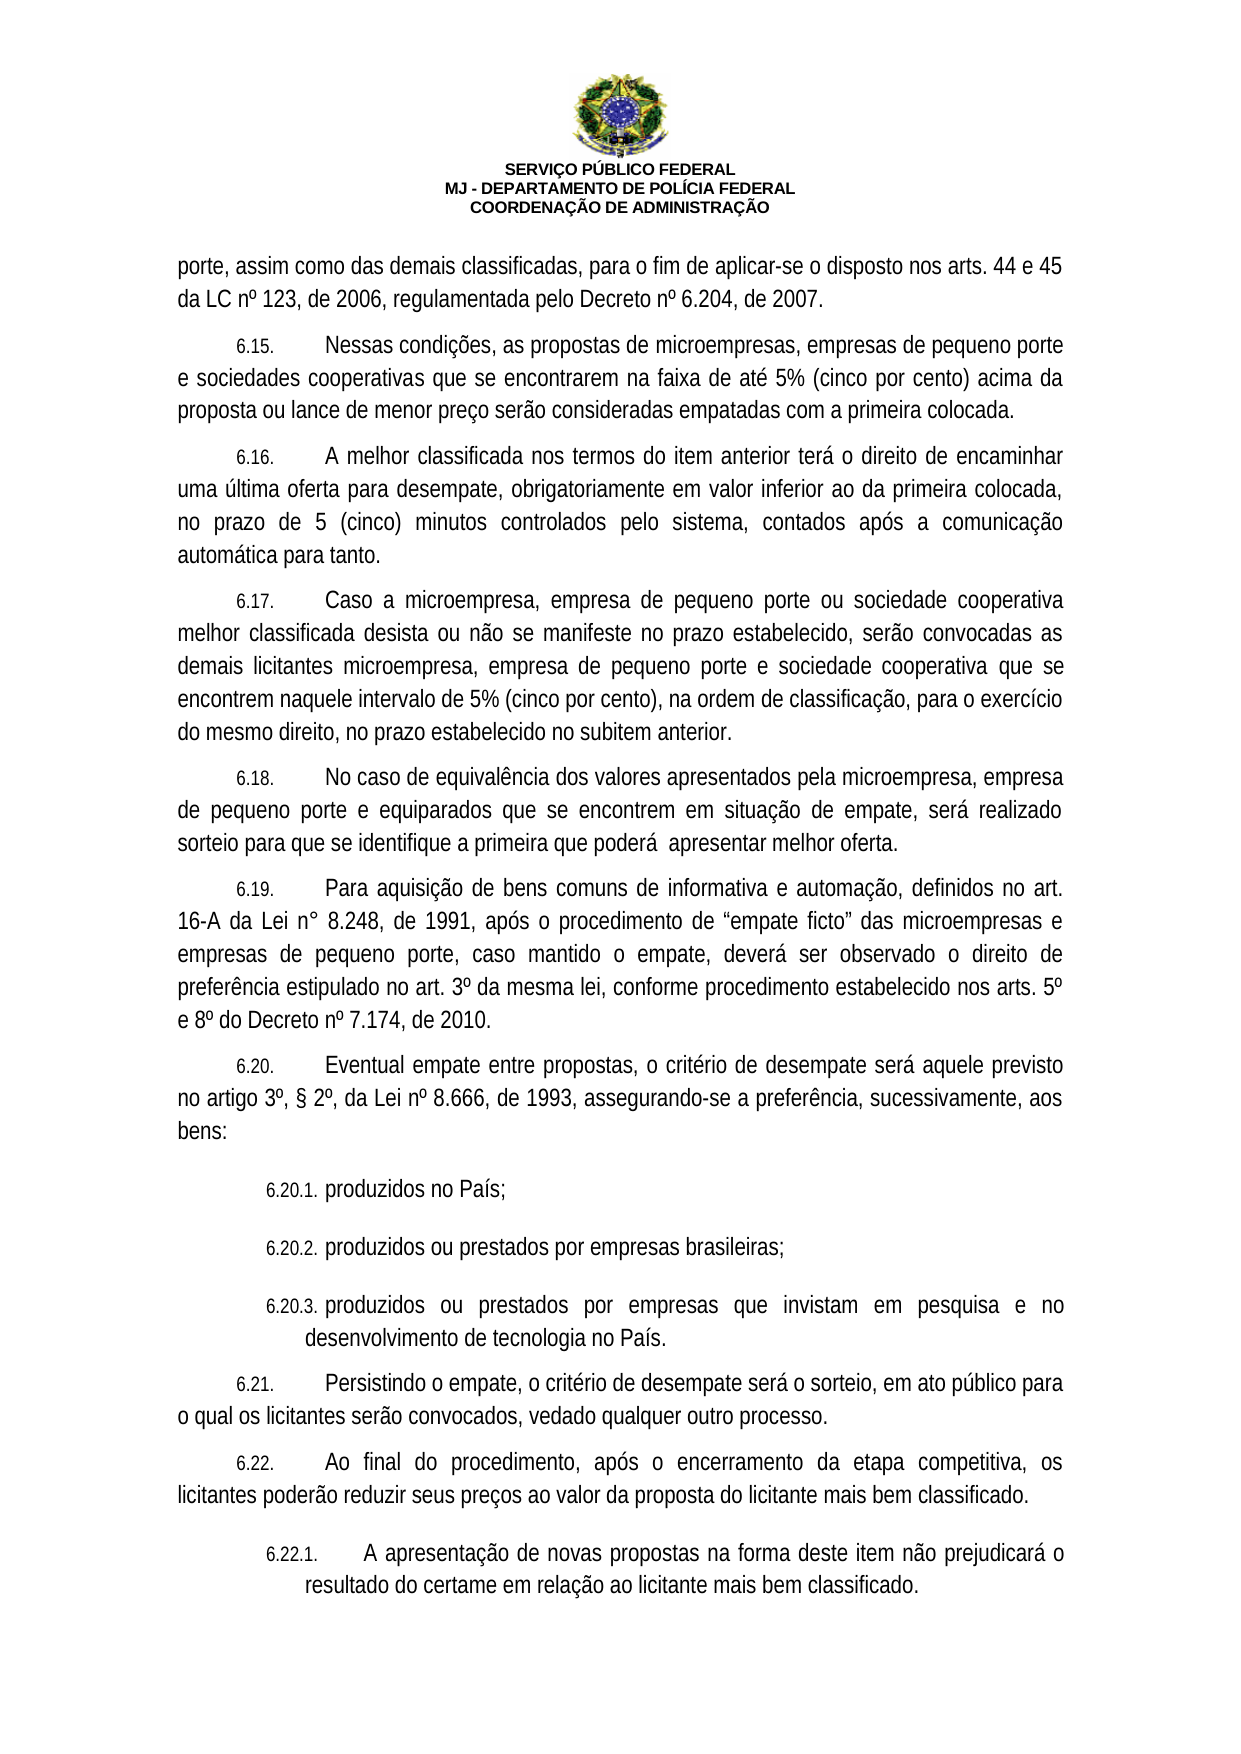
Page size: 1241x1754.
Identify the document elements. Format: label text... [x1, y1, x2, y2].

list Eventual empate entre propostas, o critério de desempate será aquele previsto no artigo 3º, § 2º, da Lei nº 8.666, de 1993, assegurando-se a preferência, sucessivamente, aos bens: [177, 1050, 1064, 1145]
list Ao final do procedimento, após o encerramento da etapa competitiva, os licitantes poderão reduzir seus preços ao valor da proposta do licitante mais bem classificado. [177, 1447, 1064, 1508]
list produzidos no País; [266, 1174, 1066, 1203]
list Para aquisição de bens comuns de informativa e automação, definidos no art. 16-A da Lei n° 8.248, de 1991, após o procedimento de “empate ficto” das microempresas e empresas de pequeno porte, caso mantido o empate, deverá ser observado o direito de preferência estipulado no art. 3º da mesma lei, conforme procedimento estabelecido nos arts. 5º e 8º do Decreto nº 7.174, de 2010. [177, 873, 1064, 1034]
list Persistindo o empate, o critério de desempate será o sorteio, em ato público para o qual os licitantes serão convocados, vedado qualquer outro processo. [177, 1368, 1064, 1430]
list Caso a microempresa, empresa de pequeno porte ou sociedade cooperativa melhor classificada desista ou não se manifeste no prazo estabelecido, serão convocadas as demais licitantes microempresa, empresa de pequeno porte e sociedade cooperativa que se encontrem naquele intervalo de 5% (cinco por cento), na ordem de classificação, para o exercício do mesmo direito, no prazo estabelecido no subitem anterior. [177, 585, 1064, 745]
list No caso de equivalência dos valores apresentados pela microempresa, empresa de pequeno porte e equiparados que se encontrem em situação de empate, será realizado sorteio para que se identifique a primeira que poderá apresentar melhor oferta. [177, 762, 1064, 857]
list produzidos ou prestados por empresas brasileiras; [266, 1232, 1066, 1261]
list produzidos ou prestados por empresas que invistam em pesquisa e no desenvolvimento de tecnologia no País. [266, 1290, 1066, 1352]
list Nessas condições, as propostas de microempresas, empresas de pequeno porte e sociedades cooperativas que se encontrarem na faixa de até 5% (cinco por cento) acima da proposta ou lance de menor preço serão consideradas empatadas com a primeira colocada. [177, 329, 1064, 424]
list A melhor classificada nos termos do item anterior terá o direito de encaminhar uma última oferta para desempate, obrigatoriamente em valor inferior ao da primeira colocada, no prazo de 5 (cinco) minutos controlados pelo sistema, contados após a comunicação automática para tanto. [177, 441, 1064, 568]
list A apresentação de novas propostas na forma deste item não prejudicará o resultado do certame em relação ao licitante mais bem classificado. [266, 1537, 1066, 1599]
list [177, 251, 1064, 313]
